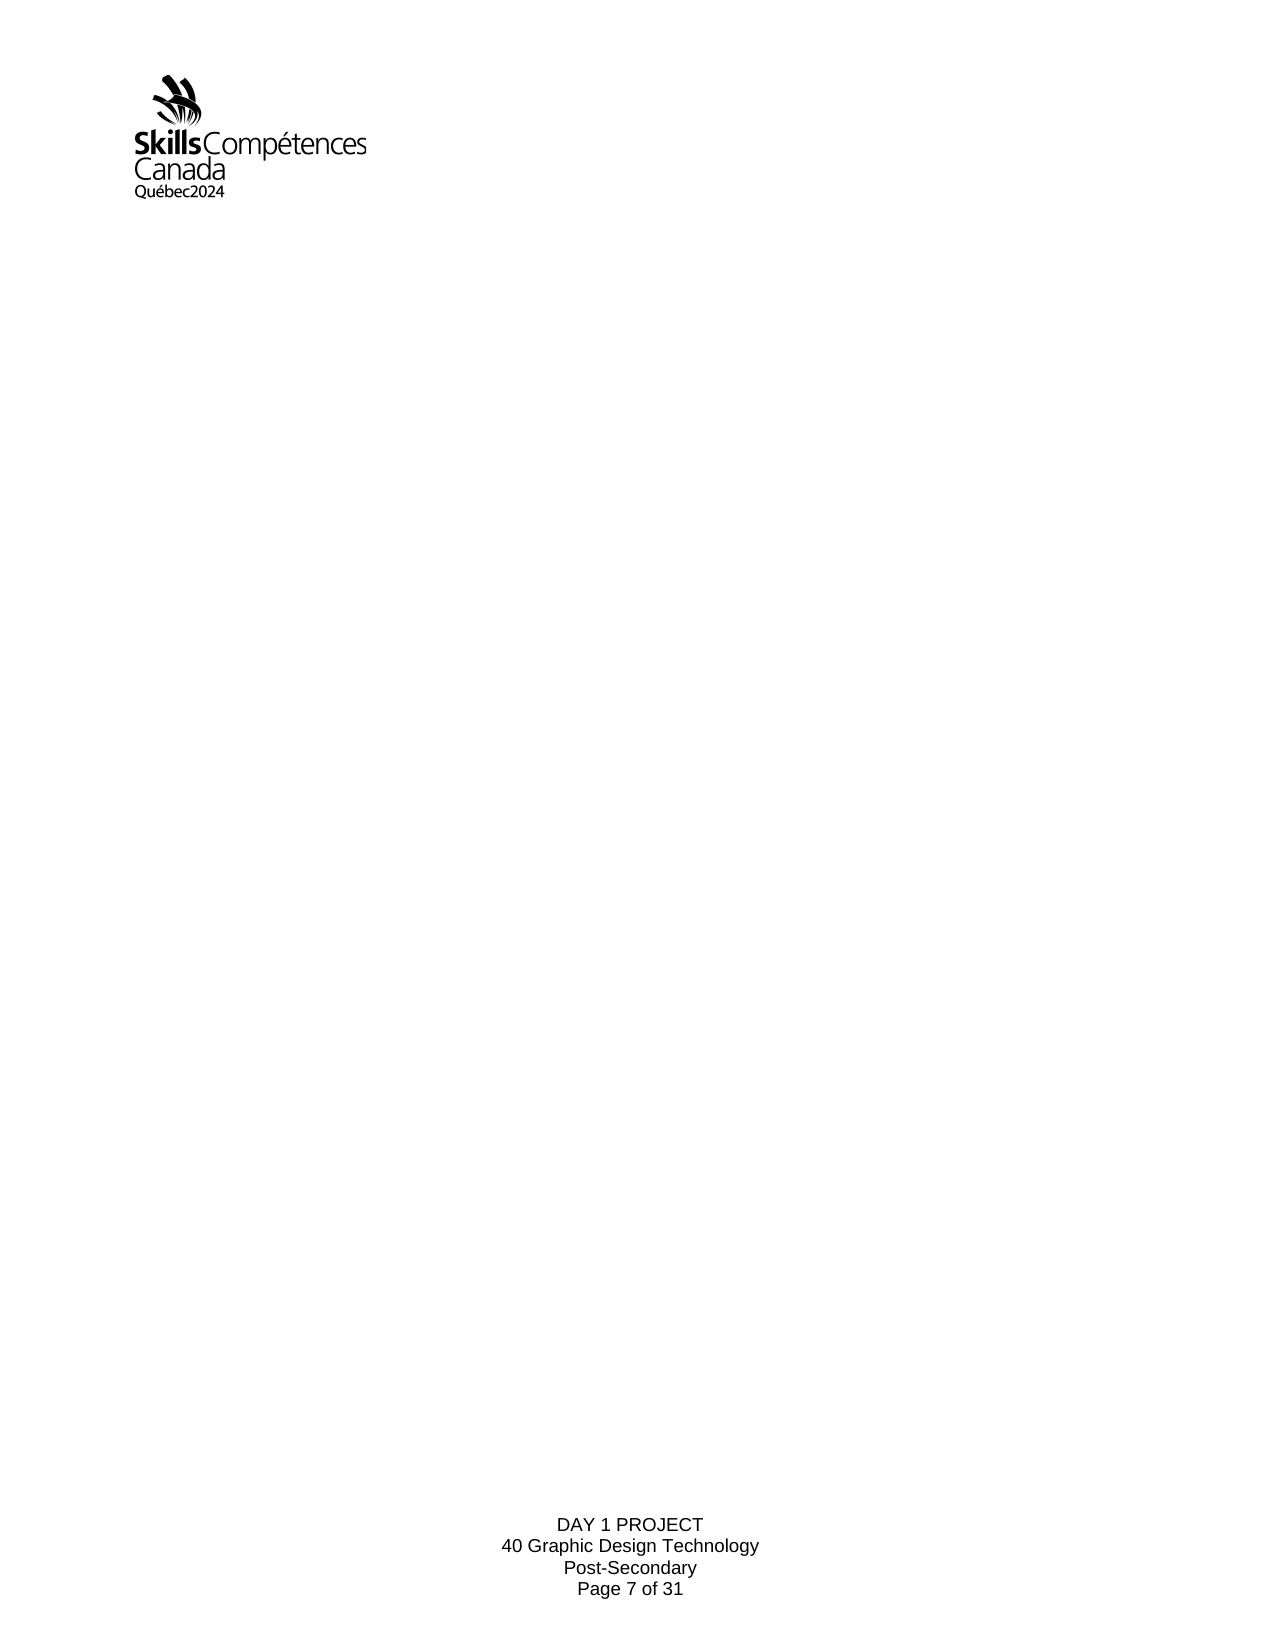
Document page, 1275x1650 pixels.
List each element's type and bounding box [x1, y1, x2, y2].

picture [135, 75, 367, 199]
